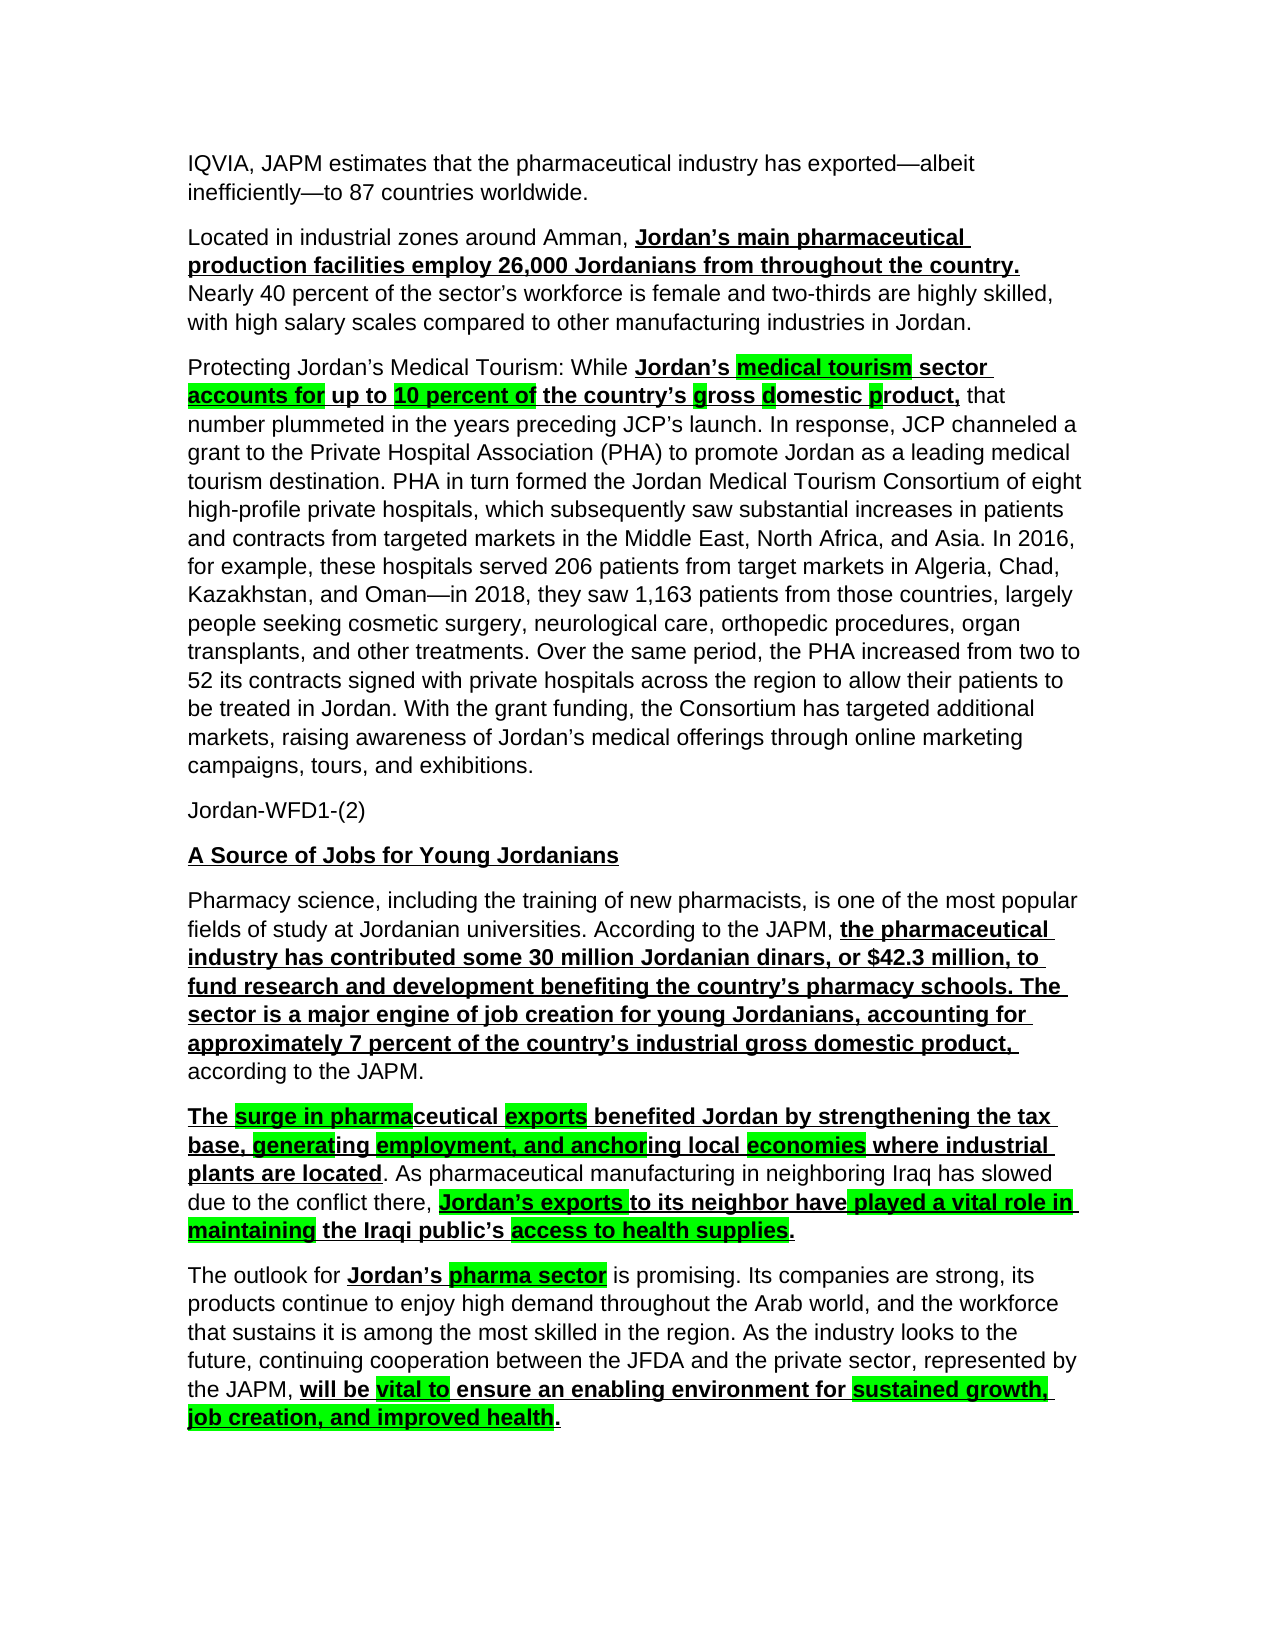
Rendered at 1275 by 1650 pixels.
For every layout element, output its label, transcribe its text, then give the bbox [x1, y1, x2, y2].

text Protecting Jordan’s Medical Tourism: While Jordan’s medical tourism sector accounts for up to 10 percent of the country’s gross domestic product, that number plummeted in the years preceding JCP’s launch. In response, JCP channeled a grant to the Private Hospital Association (PHA) to promote Jordan as a leading medical tourism destination. PHA in turn formed the Jordan Medical Tourism Consortium of eight high-profile private hospitals, which subsequently saw substantial increases in patients and contracts from targeted markets in the Middle East, North Africa, and Asia. In 2016, for example, these hospitals served 206 patients from target markets in Algeria, Chad, Kazakhstan, and Oman—in 2018, they saw 1,163 patients from those countries, largely people seeking cosmetic surgery, neurological care, orthopedic procedures, organ transplants, and other treatments. Over the same period, the PHA increased from two to 52 its contracts signed with private hospitals across the region to allow their patients to be treated in Jordan. With the grant funding, the Consortium has targeted additional markets, raising awareness of Jordan’s medical offerings through online marketing campaigns, tours, and exhibitions. [187, 354, 1087, 778]
text A Source of Jobs for Young Jordanians [187, 842, 1087, 869]
text The outlook for Jordan’s pharma sector is promising. Its companies are strong, its products continue to enjoy high demand throughout the Arab world, and the workforce that sustains it is among the most skilled in the region. As the industry looks to the future, continuing cooperation between the JFDA and the private sector, represented by the JAPM, will be vital to ensure an enabling environment for sustained growth, job creation, and improved health. [187, 1262, 1087, 1431]
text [187, 150, 1087, 205]
text Jordan-WFD1-(2) [187, 797, 1087, 823]
text The surge in pharmaceutical exports benefited Jordan by strengthening the tax base, generating employment, and anchoring local economies where industrial plants are located. As pharmaceutical manufacturing in neighboring Iraq has slowed due to the conflict there, Jordan’s exports to its neighbor have played a vital role in maintaining the Iraqi public’s access to health supplies. [187, 1103, 1087, 1243]
text Located in industrial zones around Amman, Jordan’s main pharmaceutical production facilities employ 26,000 Jordanians from throughout the country. Nearly 40 percent of the sector’s workforce is female and two-thirds are highly skilled, with high salary scales compared to other manufacturing industries in Jordan. [187, 223, 1087, 335]
text Pharmacy science, including the training of new pharmacists, is one of the most popular fields of study at Jordanian universities. According to the JAPM, the pharmaceutical industry has contributed some 30 million Jordanian dinars, or $42.3 million, to fund research and development benefiting the country’s pharmacy schools. The sector is a major engine of job creation for young Jordanians, accounting for approximately 7 percent of the country’s industrial gross domestic product, according to the JAPM. [187, 887, 1087, 1084]
